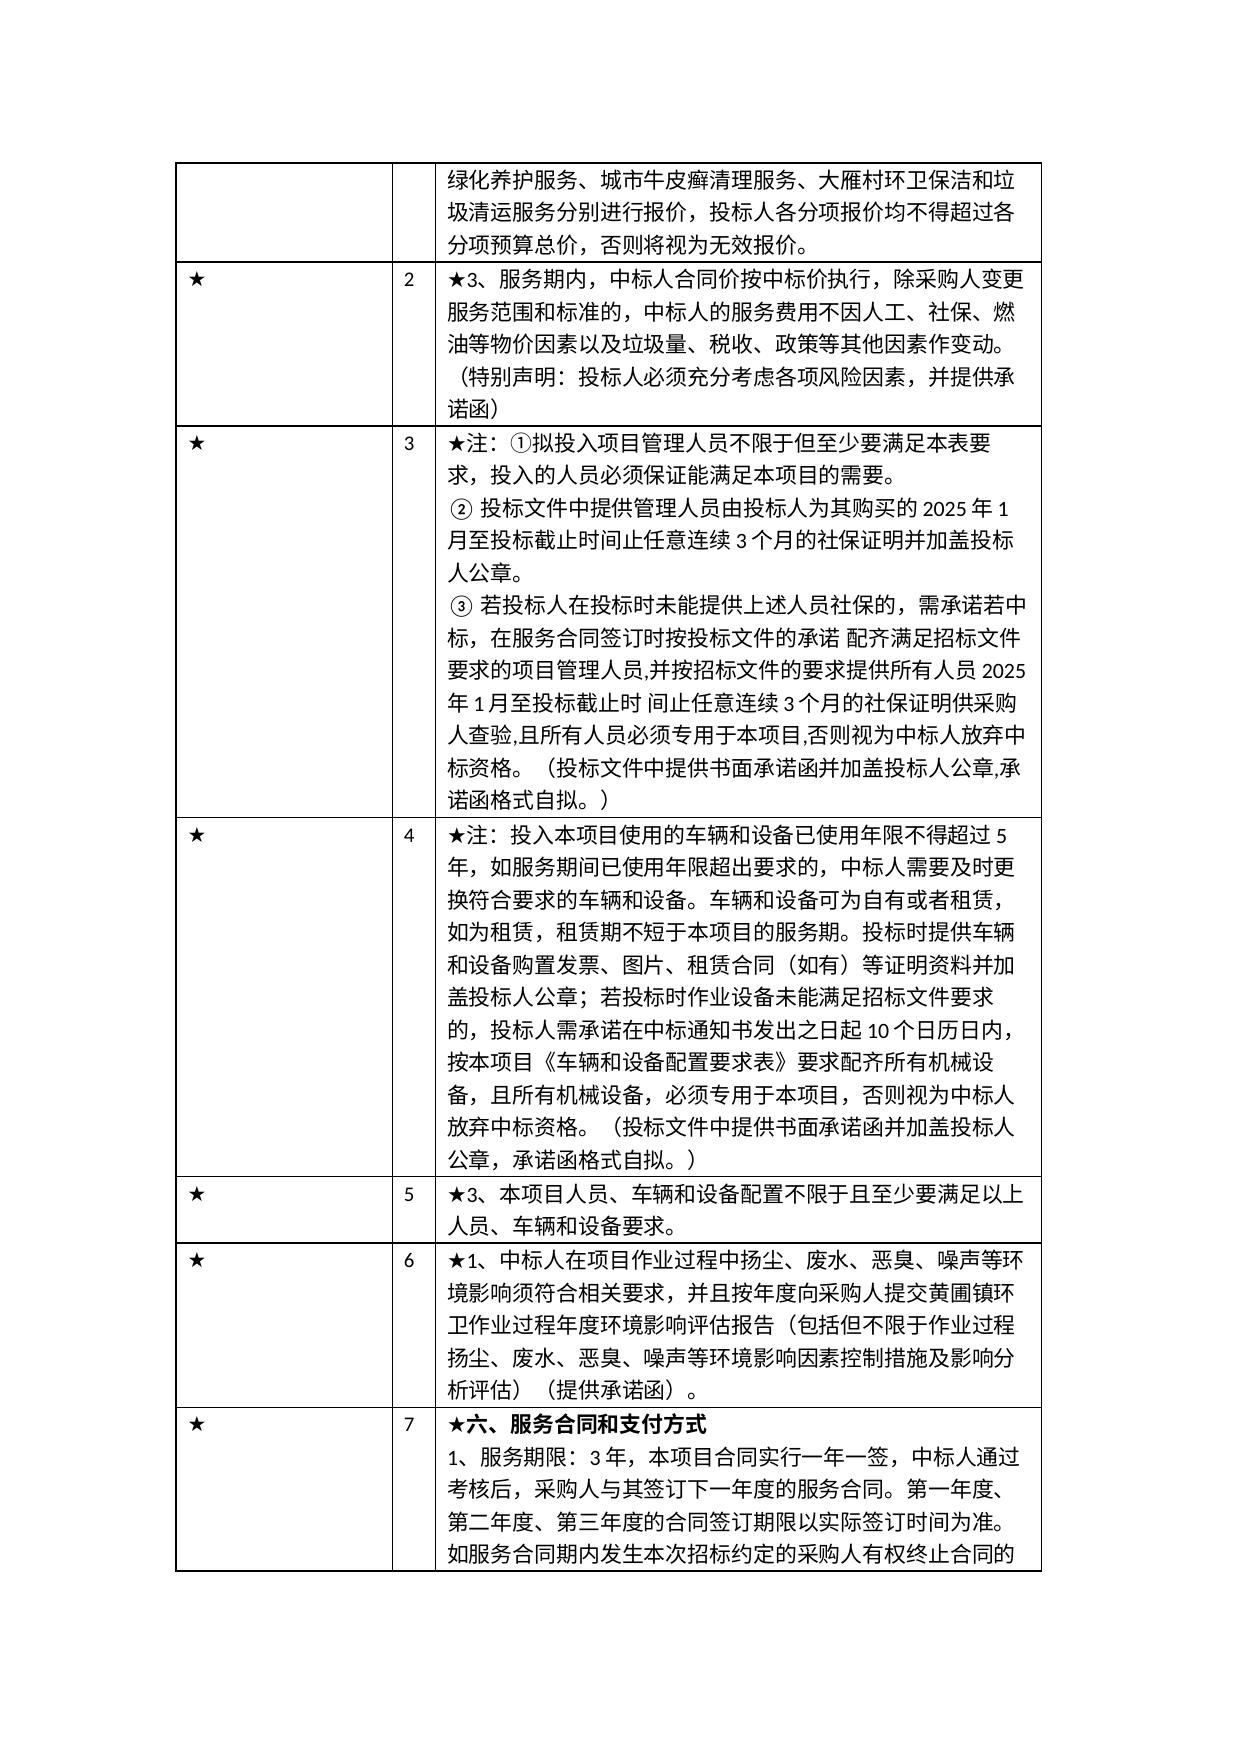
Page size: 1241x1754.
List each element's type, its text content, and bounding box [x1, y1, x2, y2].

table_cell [436, 1408, 1041, 1570]
table_cell 1 [393, 164, 435, 261]
table_cell ★ [177, 1177, 392, 1242]
table_cell ★3、本项目人员、车辆和设备配置不限于且至少要满足以上人员、车辆和设备要求。 [436, 1177, 1041, 1242]
table_cell ★3、服务期内，中标人合同价按中标价执行，除采购人变更服务范围和标准的，中标人的服务费用不因人工、社保、燃油等物价因素以及垃圾量、税收、政策等其他因素作变动。（特别声明：投标人必须充分考虑各项风险因素，并提供承诺函） [436, 263, 1041, 425]
table_cell ★ [177, 818, 392, 1176]
table_cell ★ [177, 1408, 392, 1570]
table_cell ★1、中标人在项目作业过程中扬尘、废水、恶臭、噪声等环境影响须符合相关要求，并且按年度向采购人提交黄圃镇环卫作业过程年度环境影响评估报告（包括但不限于作业过程扬尘、废水、恶臭、噪声等环境影响因素控制措施及影响分析评估）（提供承诺函）。 [436, 1244, 1041, 1406]
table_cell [436, 164, 1041, 261]
table_cell 7 [393, 1408, 435, 1570]
table_cell ★注：投入本项目使用的车辆和设备已使用年限不得超过5年，如服务期间已使用年限超出要求的，中标人需要及时更换符合要求的车辆和设备。车辆和设备可为自有或者租赁，如为租赁，租赁期不短于本项目的服务期。投标时提供车辆和设备购置发票、图片、租赁合同（如有）等证明资料并加盖投标人公章；若投标时作业设备未能满足招标文件要求的，投标人需承诺在中标通知书发出之日起10个日历日内，按本项目《车辆和设备配置要求表》要求配齐所有机械设备，且所有机械设备，必须专用于本项目，否则视为中标人放弃中标资格。（投标文件中提供书面承诺函并加盖投标人公章，承诺函格式自拟。） [436, 818, 1041, 1176]
table_cell 2 [393, 263, 435, 425]
table_cell ★注：①拟投入项目管理人员不限于但至少要满足本表要求，投入的人员必须保证能满足本项目的需要。 ②投标文件中提供管理人员由投标人为其购买的2025年1月至投标截止时间止任意连续3个月的社保证明并加盖投标人公章。 ③若投标人在投标时未能提供上述人员社保的，需承诺若中标，在服务合同签订时按投标文件的承诺 配齐满足招标文件要求的项目管理人员,并按招标文件的要求提供所有人员2025年1月至投标截止时 间止任意连续3个月的社保证明供采购人查验,且所有人员必须专用于本项目,否则视为中标人放弃中 标资格。（投标文件中提供书面承诺函并加盖投标人公章,承诺函格式自拟。） [436, 427, 1041, 817]
table_cell 5 [393, 1177, 435, 1242]
table_cell 6 [393, 1244, 435, 1406]
table_cell ★ [177, 263, 392, 425]
table_cell 4 [393, 818, 435, 1176]
table_cell 3 [393, 427, 435, 817]
table_cell ★ [177, 427, 392, 817]
table_cell ★ [177, 1244, 392, 1406]
table_cell ★ [177, 164, 392, 261]
